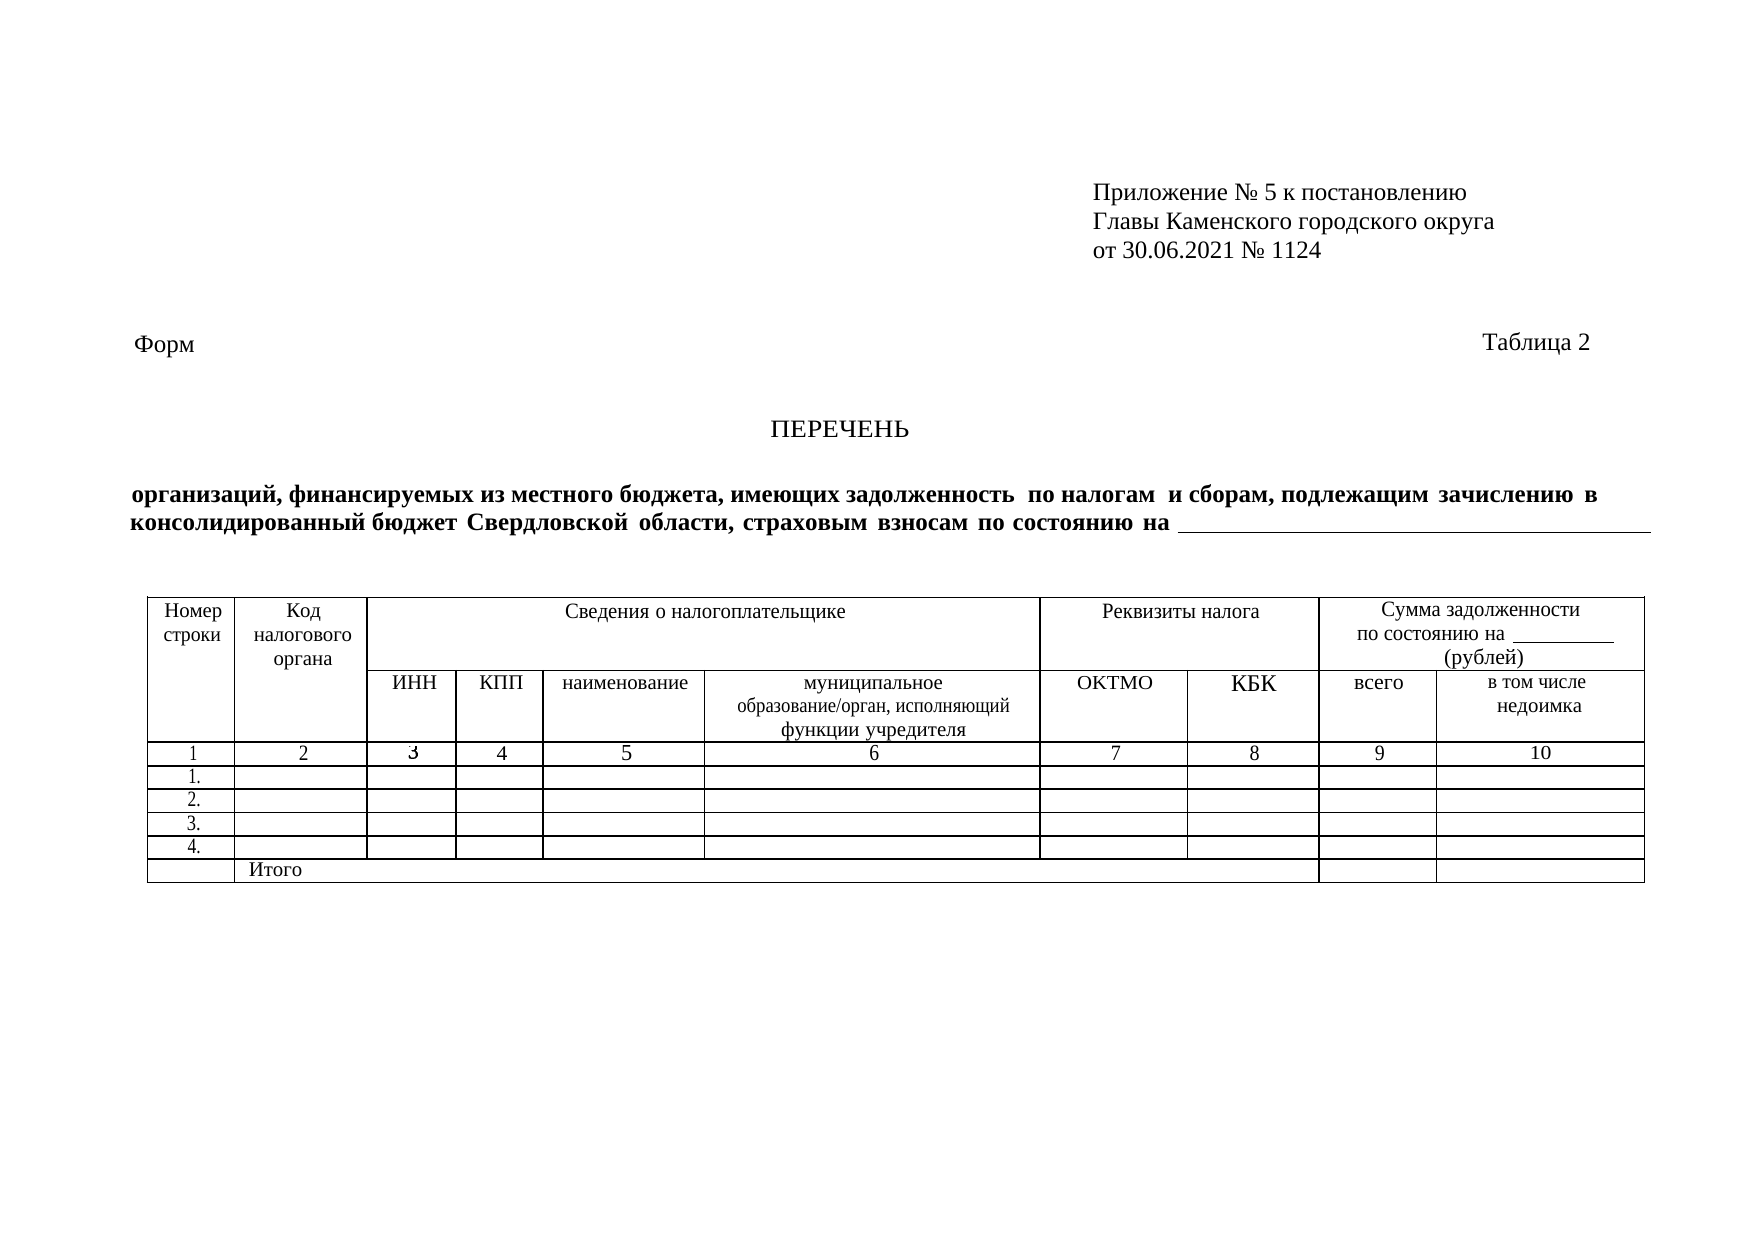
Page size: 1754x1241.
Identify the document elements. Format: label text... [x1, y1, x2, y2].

table_cell [544, 813, 704, 835]
table_cell 7 [1041, 743, 1187, 765]
table_cell [1188, 837, 1318, 858]
table_cell 5 [544, 743, 704, 765]
table_cell 2. [148, 790, 234, 811]
table_cell OKTMO [1041, 671, 1187, 741]
table_cell [1041, 837, 1187, 858]
table_cell 8 [1188, 743, 1318, 765]
table_cell [235, 790, 366, 811]
table_cell [1437, 837, 1644, 858]
table_cell [457, 767, 542, 788]
text организаций, финансируемых из местного бюджета, имеющих задолженность по налогам и сборам, подлежащим зачислению в консолидированный бюджет Свердловской области, страховым взносам по состоянию на [120, 481, 1609, 536]
table_cell 4 [457, 743, 542, 765]
table_header Сумма задолженности по состоянию на (рублей) [1320, 598, 1644, 670]
table_cell всего [1320, 671, 1436, 741]
table_cell [705, 790, 1039, 811]
table_cell 6 [705, 743, 1039, 765]
table_cell [544, 790, 704, 811]
table_cell муниципальное образование/орган, исполняющий функции учредителя [705, 671, 1039, 741]
table_header Код налогового органа [235, 598, 366, 741]
table_cell [1041, 790, 1187, 811]
table_cell [235, 813, 366, 835]
table_cell [1437, 790, 1644, 811]
text ПЕРЕЧЕНЬ [118, 414, 915, 443]
table_cell [544, 837, 704, 858]
table_cell [1320, 860, 1436, 881]
text Форм Таблица 2 [134, 327, 1636, 358]
table_cell 2 [235, 743, 366, 765]
table_cell [1041, 767, 1187, 788]
table_cell [1188, 813, 1318, 835]
table_header Реквизиты налога [1041, 598, 1318, 670]
table_cell [235, 767, 366, 788]
table_cell КБК [1188, 671, 1318, 741]
table_cell [1041, 813, 1187, 835]
picture [408, 746, 418, 759]
text от 30.06.2021 № 1124 [1093, 235, 1636, 263]
table_cell [1320, 790, 1436, 811]
table_cell [1437, 767, 1644, 788]
table_cell 3. [148, 813, 234, 835]
table_cell [457, 813, 542, 835]
table_cell [148, 860, 234, 881]
table_cell [368, 813, 455, 835]
table_cell КПП [457, 671, 542, 741]
table_header Номер строки [148, 598, 234, 741]
text Приложение № 5 к постановлению [1093, 177, 1636, 206]
table_cell [1320, 767, 1436, 788]
table_cell [705, 837, 1039, 858]
table_cell [235, 837, 366, 858]
table_cell [705, 813, 1039, 835]
table_cell [1437, 813, 1644, 835]
table_cell [1437, 860, 1644, 881]
table_cell [1188, 790, 1318, 811]
table_cell 1. [148, 767, 234, 788]
table_cell 4. [148, 837, 234, 858]
table_cell 9 [1320, 743, 1436, 765]
table_cell [368, 790, 455, 811]
table_cell [544, 767, 704, 788]
table_cell [457, 790, 542, 811]
table_cell [1188, 767, 1318, 788]
text Главы Каменского городского округа [1093, 206, 1636, 235]
table_cell [368, 837, 455, 858]
table_cell 10 [1437, 743, 1644, 765]
table_cell наименование [544, 671, 704, 741]
table_cell ИНН [368, 671, 455, 741]
table_cell [368, 743, 455, 765]
table_cell [705, 767, 1039, 788]
table_cell [1320, 837, 1436, 858]
table_cell в том числе недоимка [1437, 671, 1644, 741]
table_cell 1 [148, 743, 234, 765]
table_cell [368, 767, 455, 788]
table_cell Итого [235, 860, 1318, 881]
table_cell [1320, 813, 1436, 835]
table_cell [457, 837, 542, 858]
table_header Сведения о налогоплательщике [368, 598, 1039, 670]
